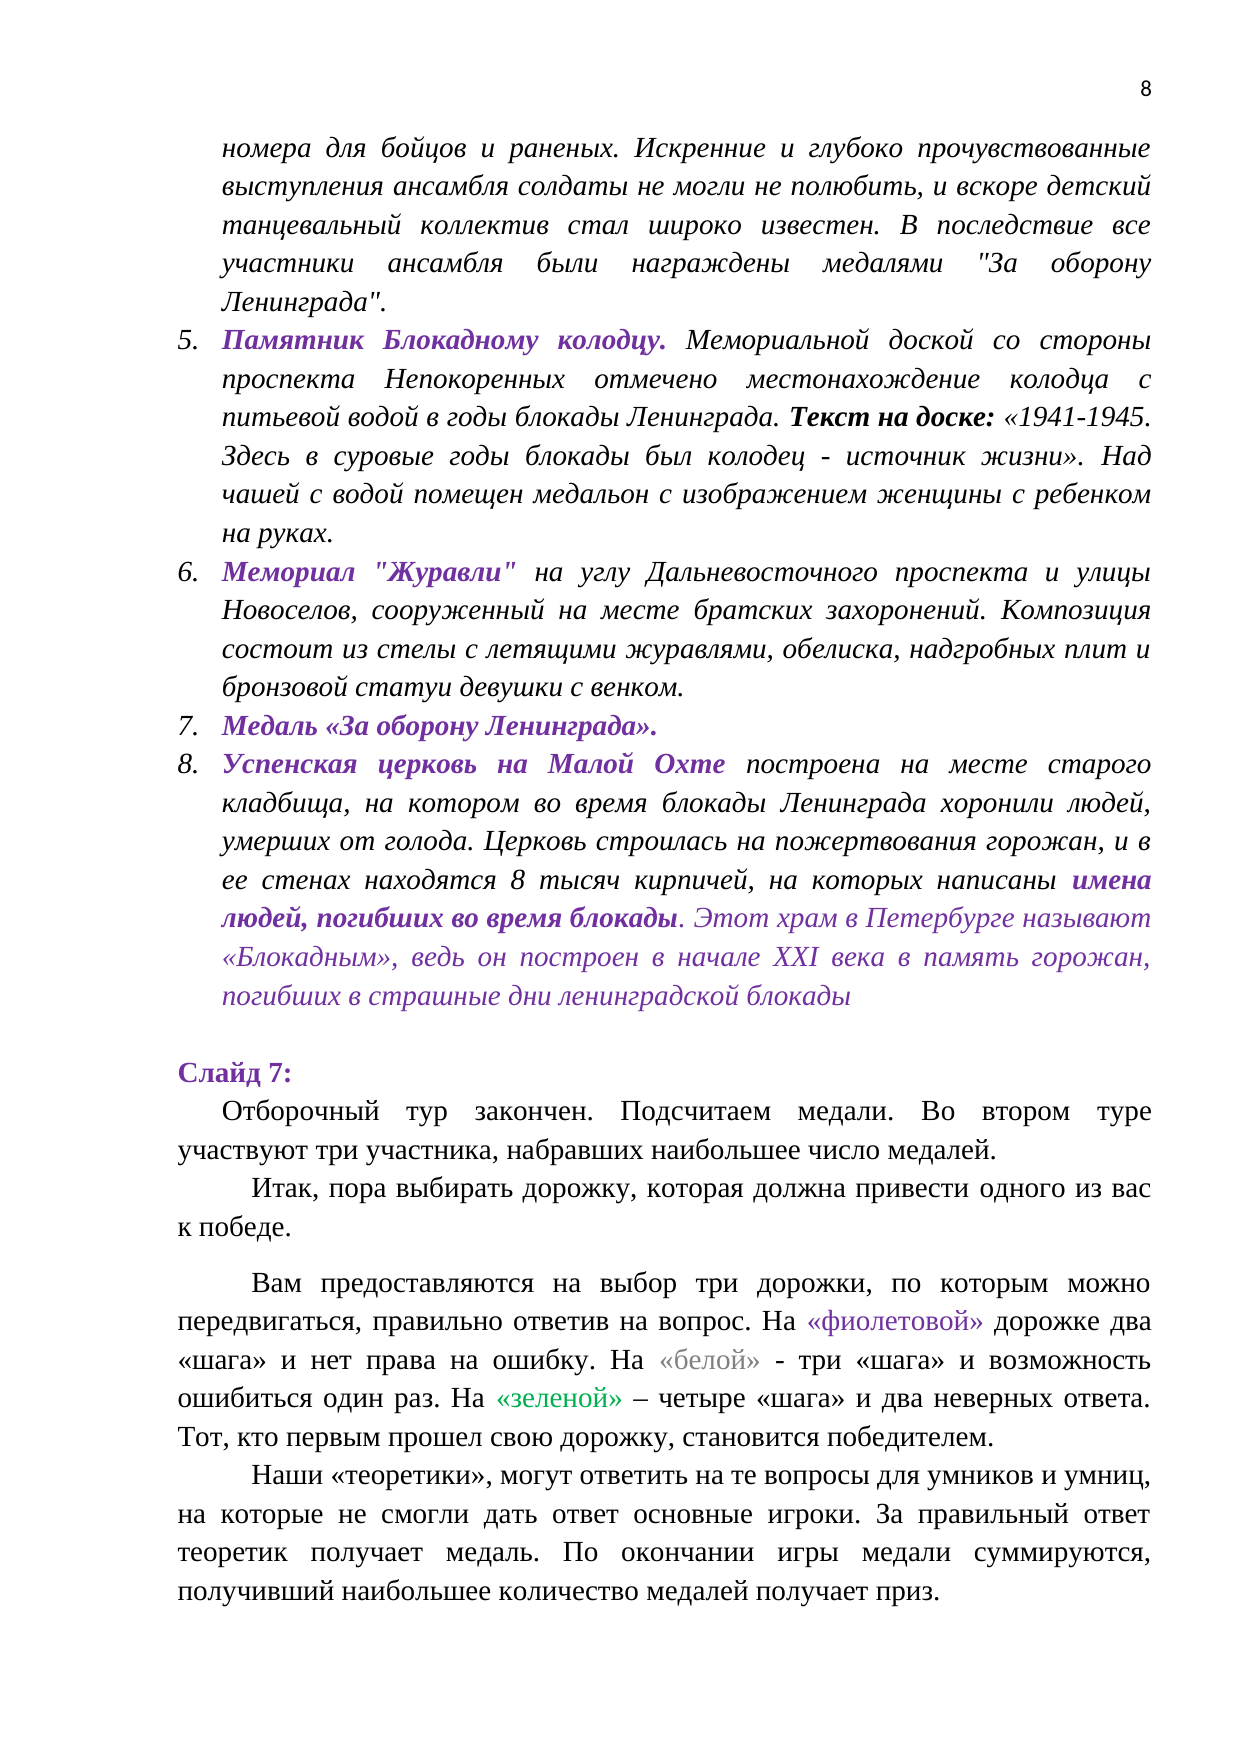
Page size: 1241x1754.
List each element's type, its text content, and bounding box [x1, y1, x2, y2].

list Медаль «За оборону Ленинграда». [177, 746, 1152, 780]
list Успенская церковь на Малой Охте построена на месте старого кладбища, на котором во время блокады Ленинграда хоронили людей, умерших от голода. Церковь строилась на пожертвования горожан, и в ее стенах находятся 8 тысяч кирпичей, на которых написаны имена людей, погибших во время блокады. Этот храм в Петербурге называют «Блокадным», ведь он построен в начале XXI века в память горожан, погибших в страшные дни ленинградской блокады [177, 785, 1152, 1050]
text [177, 1496, 1152, 1568]
list Отборочный тур закончен. Подсчитаем медали. Во втором туре участвуют три участника, набравших наибольшее число медалей. [177, 1132, 1152, 1204]
list Мемориал "Журавли" на углу Дальневосточного проспекта и улицы Новоселов, сооруженный на месте братских захоронений. Композиция состоит из стелы с летящими журавлями, обелиска, надгробных плит и бронзовой статуи девушки с венком. [177, 592, 1152, 741]
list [177, 130, 1152, 356]
text Вам предоставляются на выбор три дорожки, по которым можно передвигаться, правильно ответив на вопрос. На «фиолетовой» дорожке два «шага» и нет права на ошибку. На «белой» - три «шага» и возможность ошибиться один раз. На «зеленой» – четыре «шага» и два неверных ответа. Тот, кто первым прошел свою дорожку, становится победителем. [177, 1303, 1152, 1491]
text Итак, пора выбирать дорожку, которая должна привести одного из вас к победе. [177, 1209, 1152, 1281]
list Слайд 7: [177, 1093, 1152, 1127]
list Памятник Блокадному колодцу. Мемориальной доской со стороны проспекта Непокоренных отмечено местонахождение колодца с питьевой водой в годы блокады Ленинграда. Текст на доске: «1941-1945. Здесь в суровые годы блокады был колодец - источник жизни». Над чашей с водой помещен медальон с изображением женщины с ребенком на руках. [177, 361, 1152, 587]
